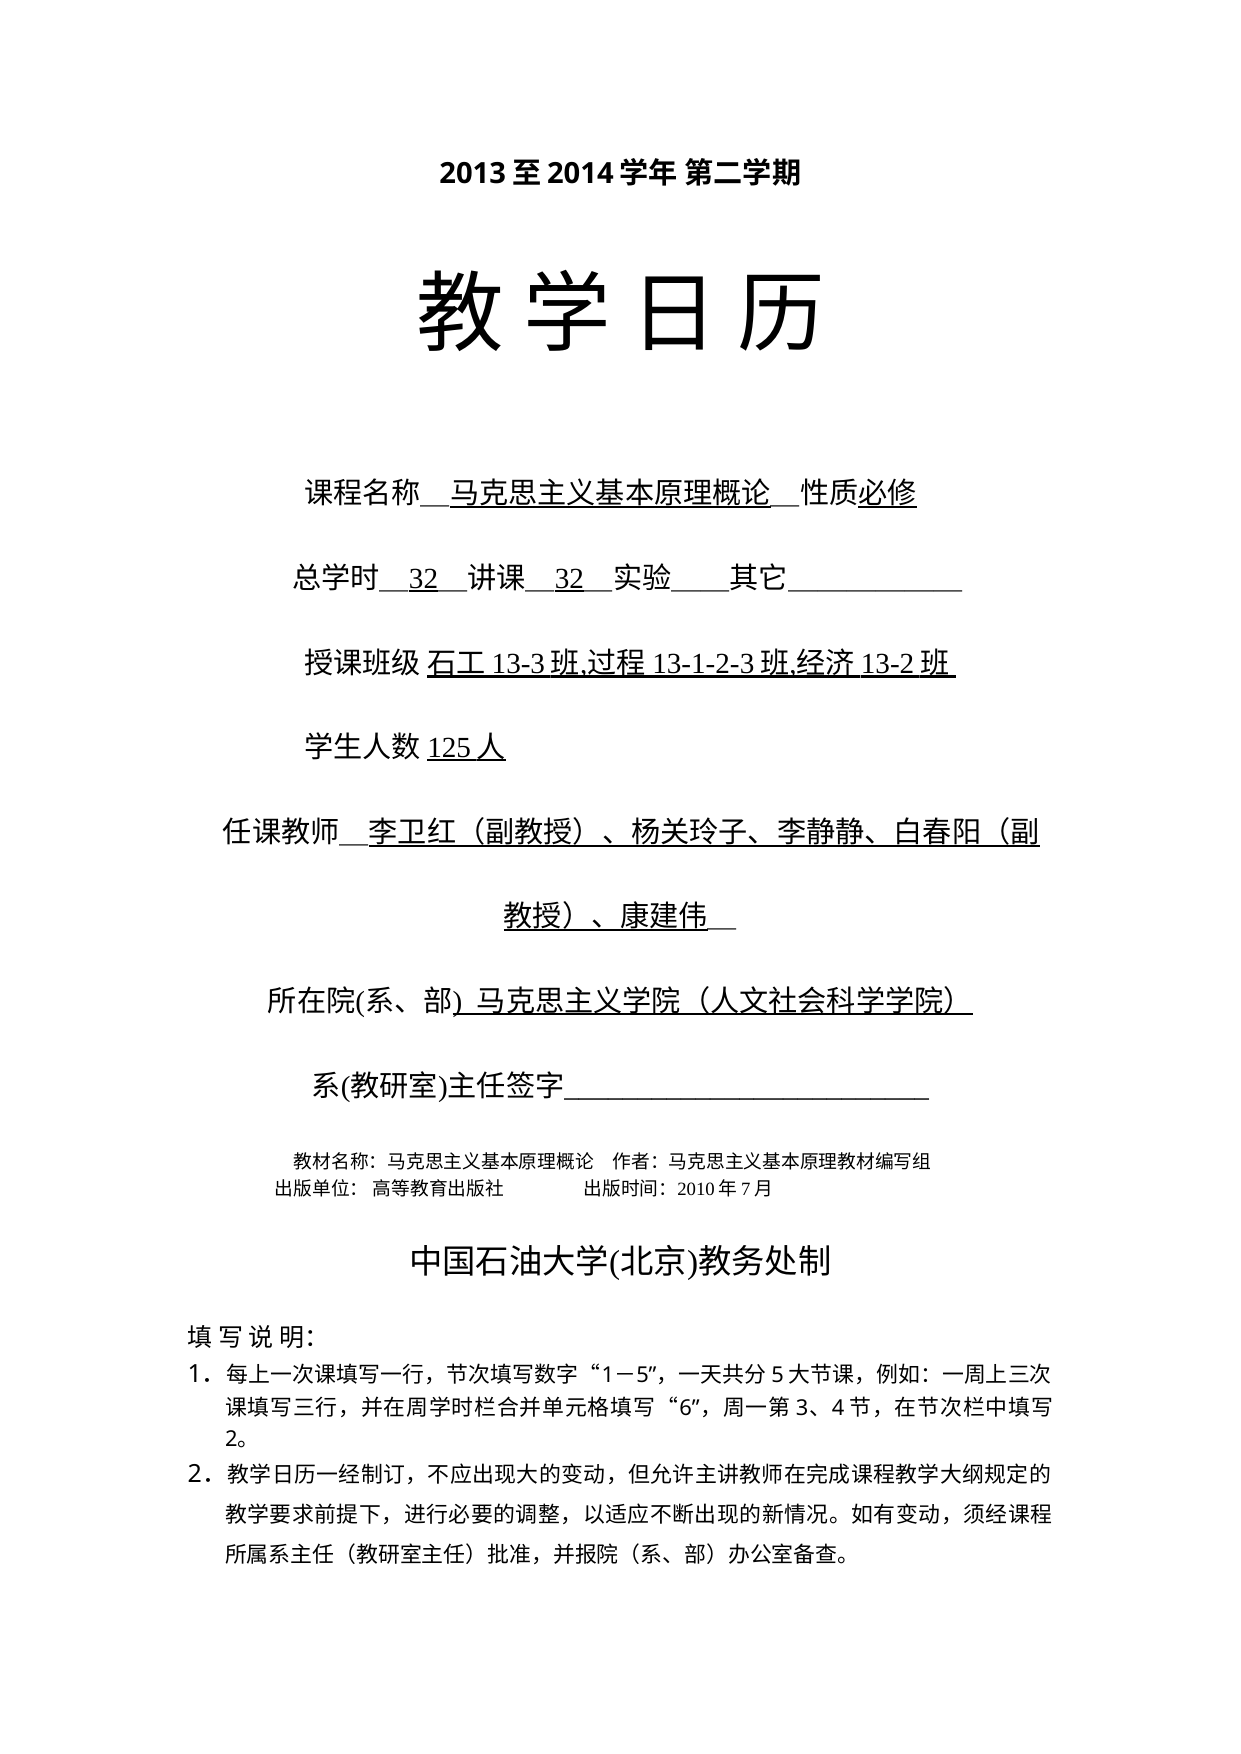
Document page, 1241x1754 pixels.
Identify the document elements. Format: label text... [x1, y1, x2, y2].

text 1．每上一次课填写一行，节次填写数字“1－5”，一天共分5大节课，例如：一周上三次课填写三行，并在周学时栏合并单元格填写“6”，周一第3、4节，在节次栏中填写2。 [187, 1353, 1053, 1453]
text 中国石油大学(北京)教务处制 [187, 1235, 1053, 1283]
text 2．教学日历一经制订，不应出现大的变动，但允许主讲教师在完成课程教学大纲规定的教学要求前提下，进行必要的调整，以适应不断出现的新情况。如有变动，须经课程所属系主任（教研室主任）批准，并报院（系、部）办公室备查。 [187, 1453, 1053, 1568]
text 总学时＿32＿讲课＿32＿实验＿＿其它＿＿＿＿＿＿ [187, 555, 1053, 597]
text 所在院(系、部)_马克思主义学院（人文社会科学学院） [187, 978, 1053, 1020]
text 授课班级 石工13-3班,过程 13-1-2-3班,经济13-2班 [304, 639, 1053, 682]
text 2013至2014学年 第二学期 [187, 150, 1053, 192]
text 教 学 日 历 [187, 243, 1053, 369]
text 出版单位： 高等教育出版社 出版时间：2010年7月 [187, 1174, 1053, 1201]
text 教材名称：马克思主义基本原理概论 作者：马克思主义基本原理教材编写组 [187, 1147, 1053, 1174]
text 任课教师＿李卫红（副教授）、杨关玲子、李静静、白春阳（副教授）、康建伟＿ [187, 808, 1053, 935]
text 系(教研室)主任签字_________________________ [187, 1062, 1053, 1104]
text 学生人数 125人 [187, 724, 1053, 766]
text 填 写 说 明： [187, 1317, 1053, 1353]
text 课程名称＿马克思主义基本原理概论＿性质必修 [187, 470, 1053, 512]
